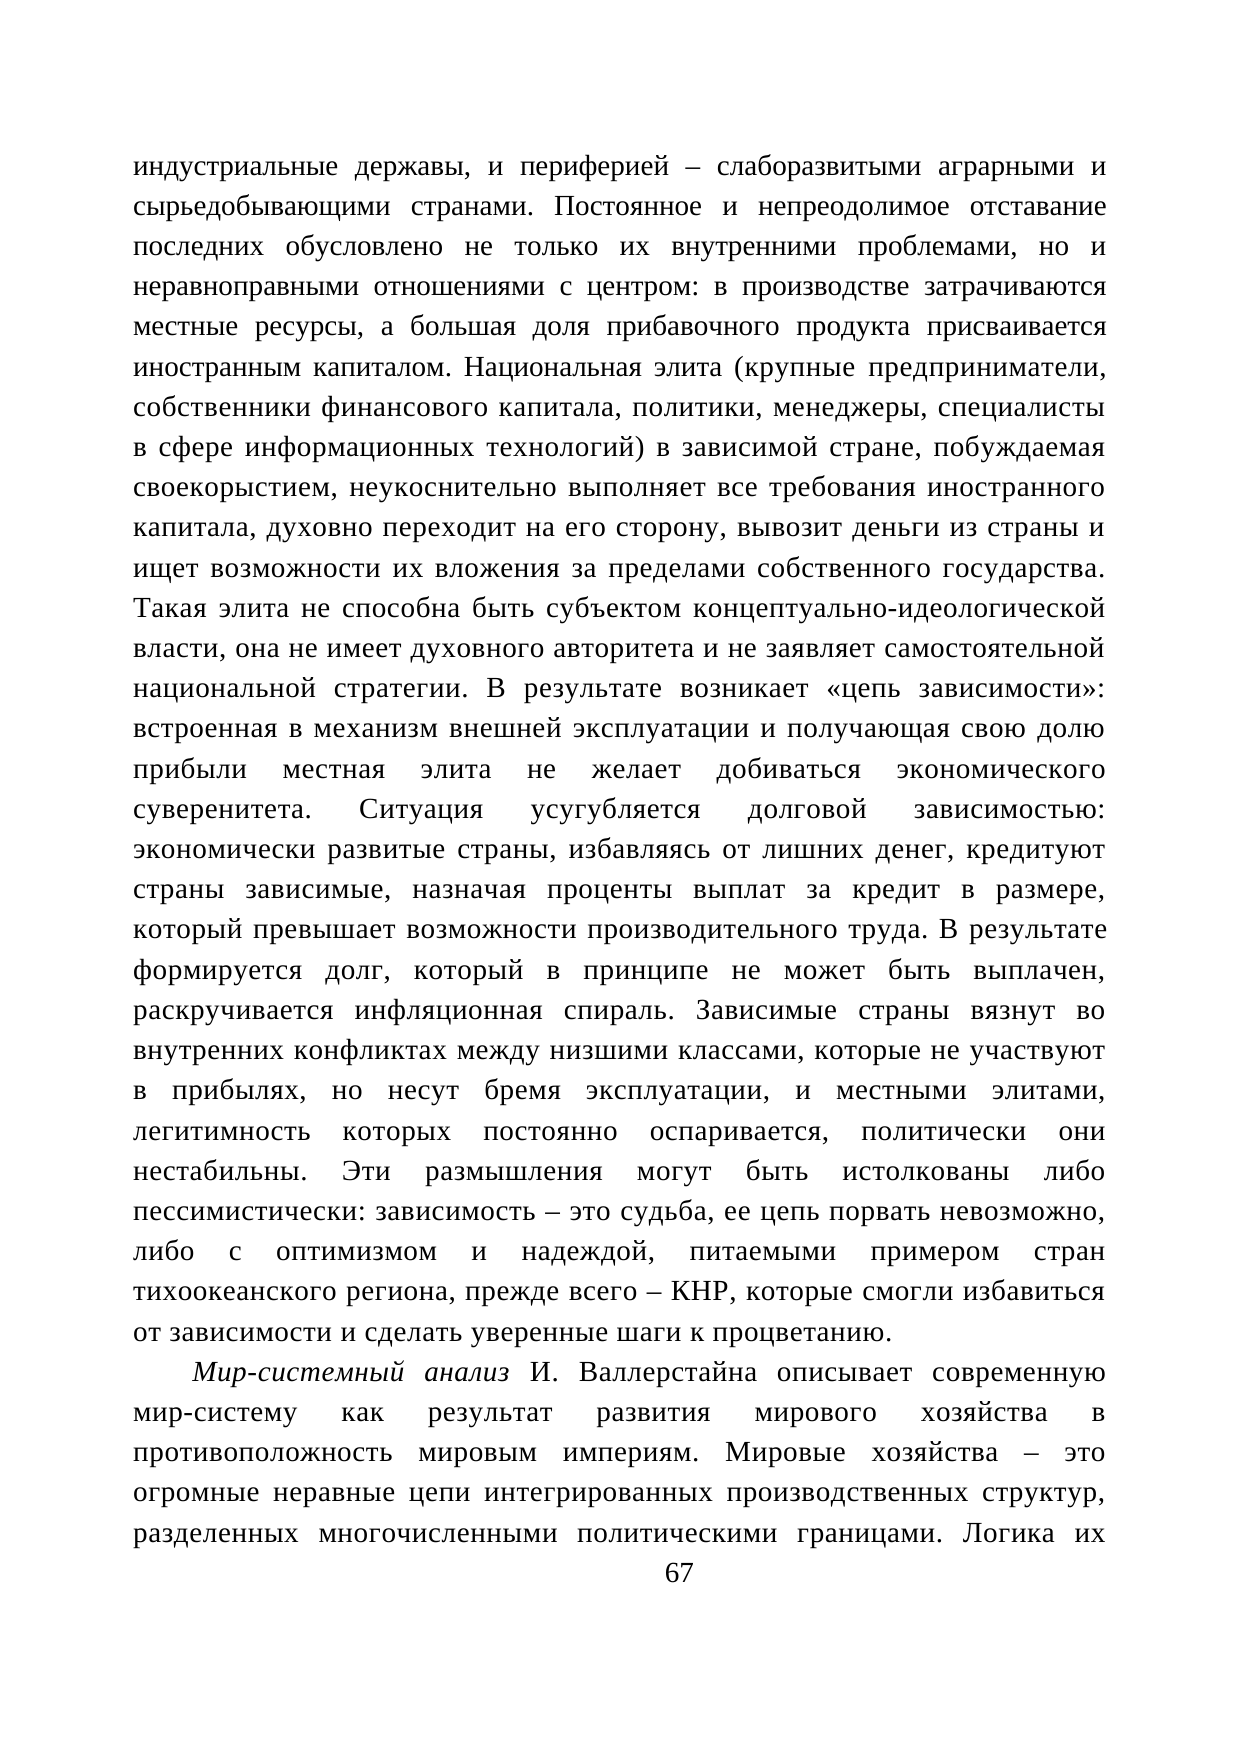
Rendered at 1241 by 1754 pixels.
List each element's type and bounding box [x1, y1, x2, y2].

text [133, 1354, 1107, 1548]
text [133, 148, 1107, 1347]
